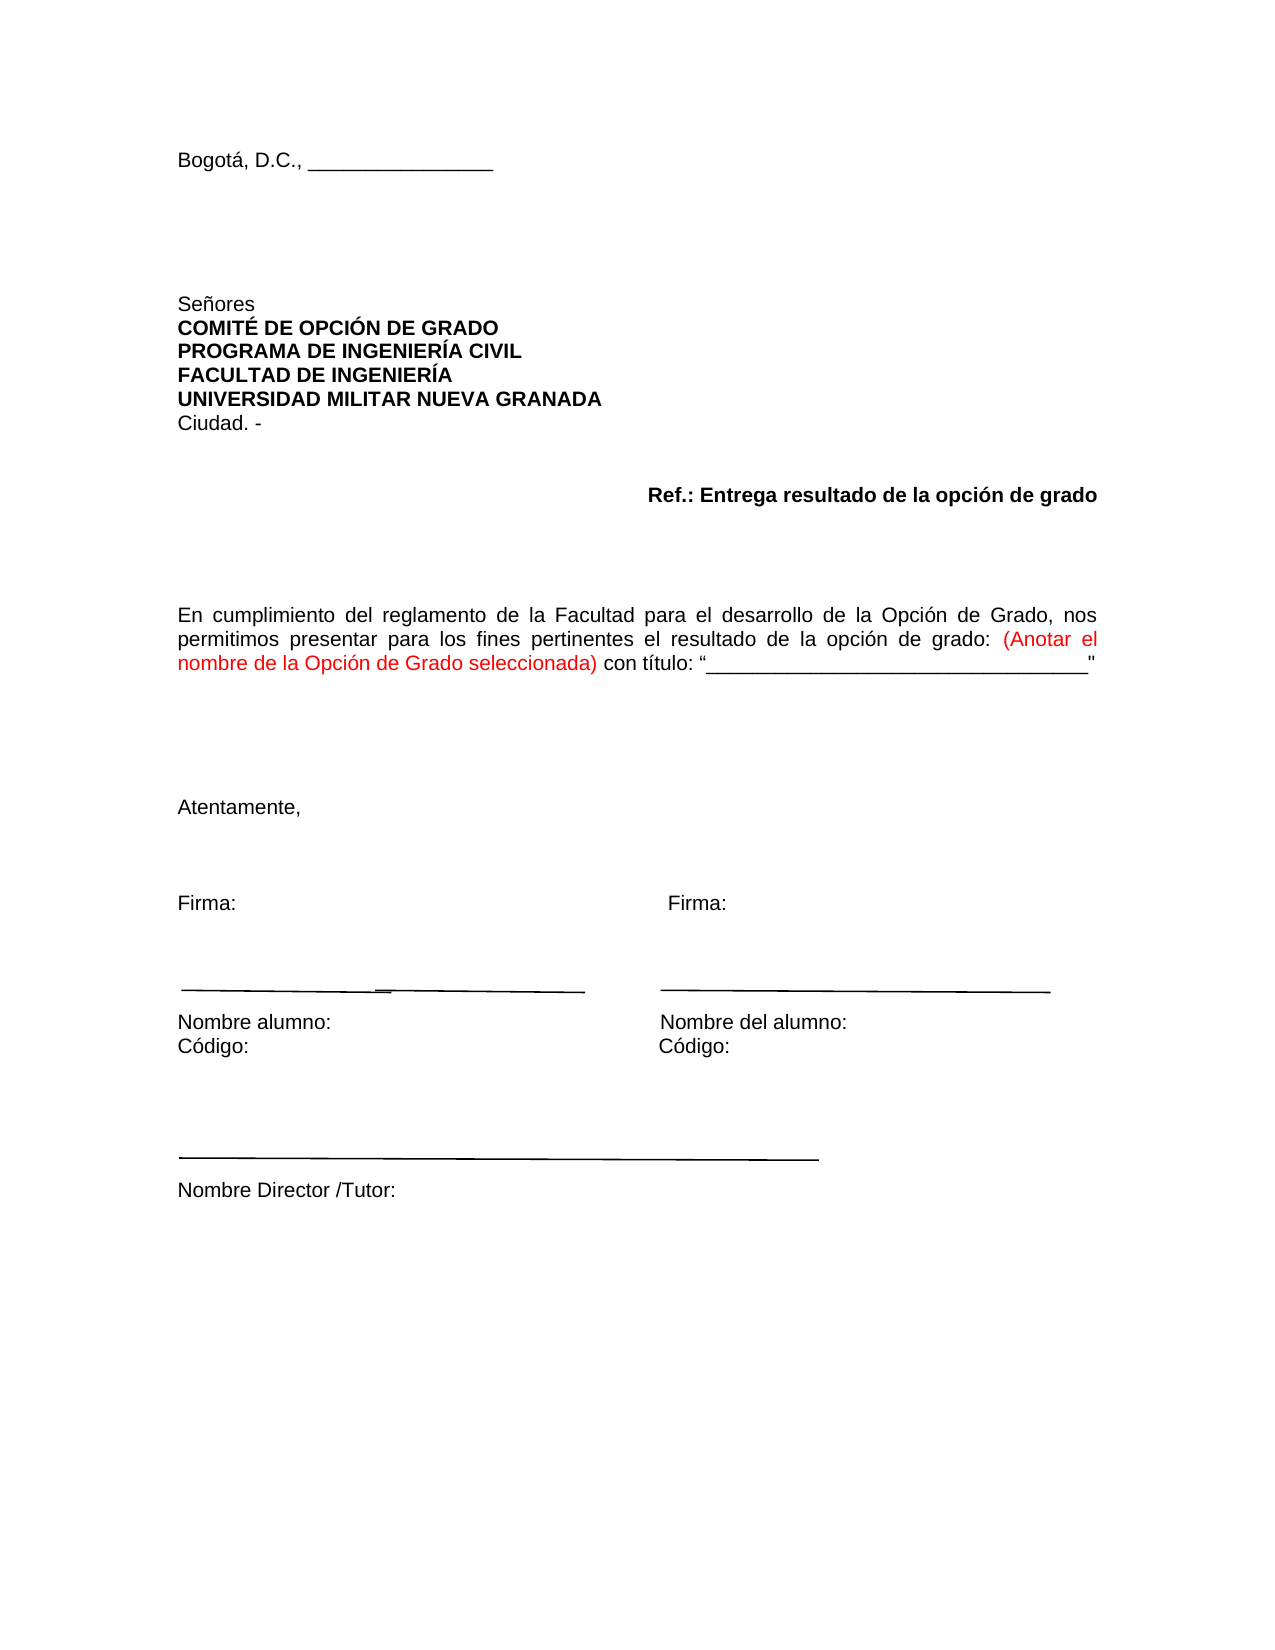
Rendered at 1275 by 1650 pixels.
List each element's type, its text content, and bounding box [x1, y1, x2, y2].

subtitle PROGRAMA DE INGENIERÍA CIVIL [177, 339, 1098, 363]
text UNIVERSIDAD MILITAR NUEVA GRANADA [177, 387, 1098, 411]
text Código: Código: [177, 1034, 1098, 1058]
text Bogotá, D.C., ________________ [177, 148, 1098, 172]
text Ciudad. - [177, 411, 1098, 435]
text Atentamente, [177, 794, 1098, 818]
text Nombre alumno: Nombre del alumno: [177, 1010, 1098, 1034]
text Nombre Director /Tutor: [177, 1178, 1098, 1202]
text Firma: Firma: [177, 890, 1098, 914]
text Señores [177, 291, 1098, 315]
text FACULTAD DE INGENIERÍA [177, 363, 1098, 387]
subtitle COMITÉ DE OPCIÓN DE GRADO [177, 315, 1098, 339]
text Ref.: Entrega resultado de la opción de grado [177, 483, 1098, 507]
text En cumplimiento del reglamento de la Facultad para el desarrollo de la Opción de Grado, nos permitimos presentar para los fines pertinentes el resultado de la opción de grado: (Anotar el nombre de la Opción de Grado seleccionada) con título: “_________________________________" [177, 603, 1098, 675]
